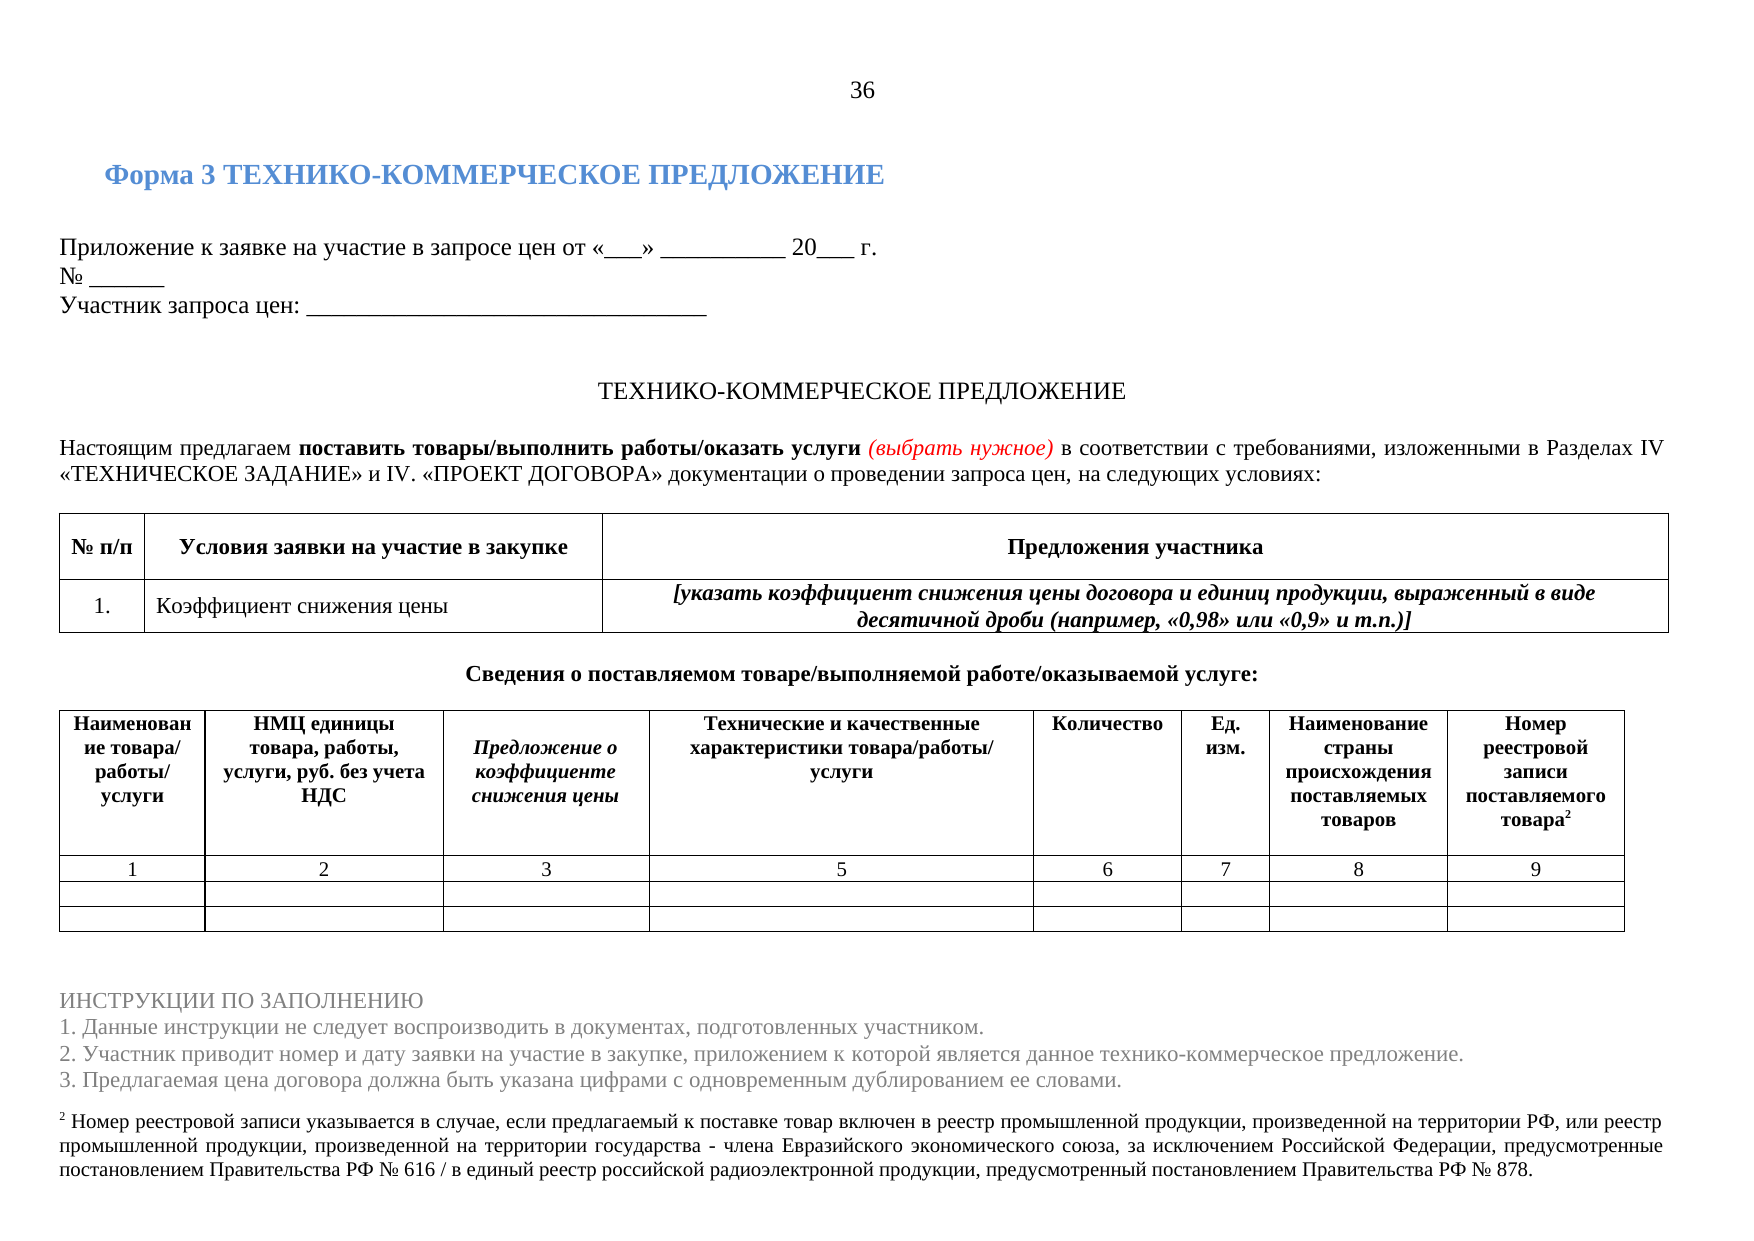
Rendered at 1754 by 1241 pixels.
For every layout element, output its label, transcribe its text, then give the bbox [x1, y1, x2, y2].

table_header Условия заявки на участие в закупке [145, 514, 602, 578]
table_header Предложения участника [603, 514, 1668, 578]
table_cell [1034, 907, 1181, 931]
text Настоящим предлагаем поставить товары/выполнить работы/оказать услуги (выбрать нужное) в соответствии с требованиями, изложенными в Разделах IV «ТЕХНИЧЕСКОЕ ЗАДАНИЕ» и IV. «ПРОЕКТ ДОГОВОРА» документации о проведении запроса цен, на следующих условиях: [59, 433, 1665, 486]
table_header № п/п [60, 514, 144, 578]
text Сведения о поставляемом товаре/выполняемой работе/оказываемой услуге: [59, 659, 1665, 686]
text 3. Предлагаемая цена договора должна быть указана цифрами с одновременным дублированием ее словами. [59, 1066, 1665, 1092]
text № ______ [59, 261, 1665, 290]
table_cell [206, 907, 443, 931]
table_cell [указать коэффициент снижения цены договора и единиц продукции, выраженный в виде десятичной дроби (например, «0,98» или «0,9» и т.п.)] [603, 580, 1668, 632]
text 1. Данные инструкции не следует воспроизводить в документах, подготовленных участником. [59, 1013, 1665, 1039]
table_cell 2 [206, 856, 443, 881]
text Приложение к заявке на участие в запросе цен от «___» __________ 20___ г. [59, 232, 1665, 261]
table_header Номер реестровой записи поставляемого товара [1448, 711, 1624, 855]
table_header Ед. изм. [1182, 711, 1269, 855]
table_cell [1182, 882, 1269, 906]
table_cell 1 [60, 856, 204, 881]
subtitle Форма 3 ТЕХНИКО-КОММЕРЧЕСКОЕ ПРЕДЛОЖЕНИЕ [104, 157, 1665, 191]
table_cell [444, 907, 649, 931]
table_cell [1270, 882, 1447, 906]
table_cell 7 [1182, 856, 1269, 881]
table_cell 3 [444, 856, 649, 881]
text Участник запроса цен: ________________________________ [59, 290, 1665, 318]
table_cell 5 [650, 856, 1033, 881]
table_cell Коэффициент снижения цены [145, 580, 602, 632]
table_header НМЦ единицы товара, работы, услуги, руб. без учета НДС [206, 711, 443, 855]
table_header Наименование товара/ работы/ услуги [60, 711, 204, 855]
table_header Количество [1034, 711, 1181, 855]
text ТЕХНИКО-КОММЕРЧЕСКОЕ ПРЕДЛОЖЕНИЕ [59, 376, 1665, 405]
table_cell [444, 882, 649, 906]
table_cell [650, 882, 1033, 906]
table_cell [206, 882, 443, 906]
table_cell [60, 882, 204, 906]
table_cell [60, 907, 204, 931]
table_header Предложение о коэффициенте снижения цены [444, 711, 649, 855]
text 2. Участник приводит номер и дату заявки на участие в закупке, приложением к которой является данное технико-коммерческое предложение. [59, 1039, 1665, 1066]
table_cell [1448, 882, 1624, 906]
table_cell [1182, 907, 1269, 931]
table_cell [1448, 907, 1624, 931]
table_cell 1. [60, 580, 144, 632]
table_cell [650, 907, 1033, 931]
table_cell 6 [1034, 856, 1181, 881]
table_cell 9 [1448, 856, 1624, 881]
table_cell 8 [1270, 856, 1447, 881]
table_header Технические и качественные характеристики товара/работы/ услуги [650, 711, 1033, 855]
table_header Наименование страны происхождения поставляемых товаров [1270, 711, 1447, 855]
table_cell [1034, 882, 1181, 906]
text ИНСТРУКЦИИ ПО ЗАПОЛНЕНИЮ [59, 987, 1665, 1013]
table_cell [1270, 907, 1447, 931]
